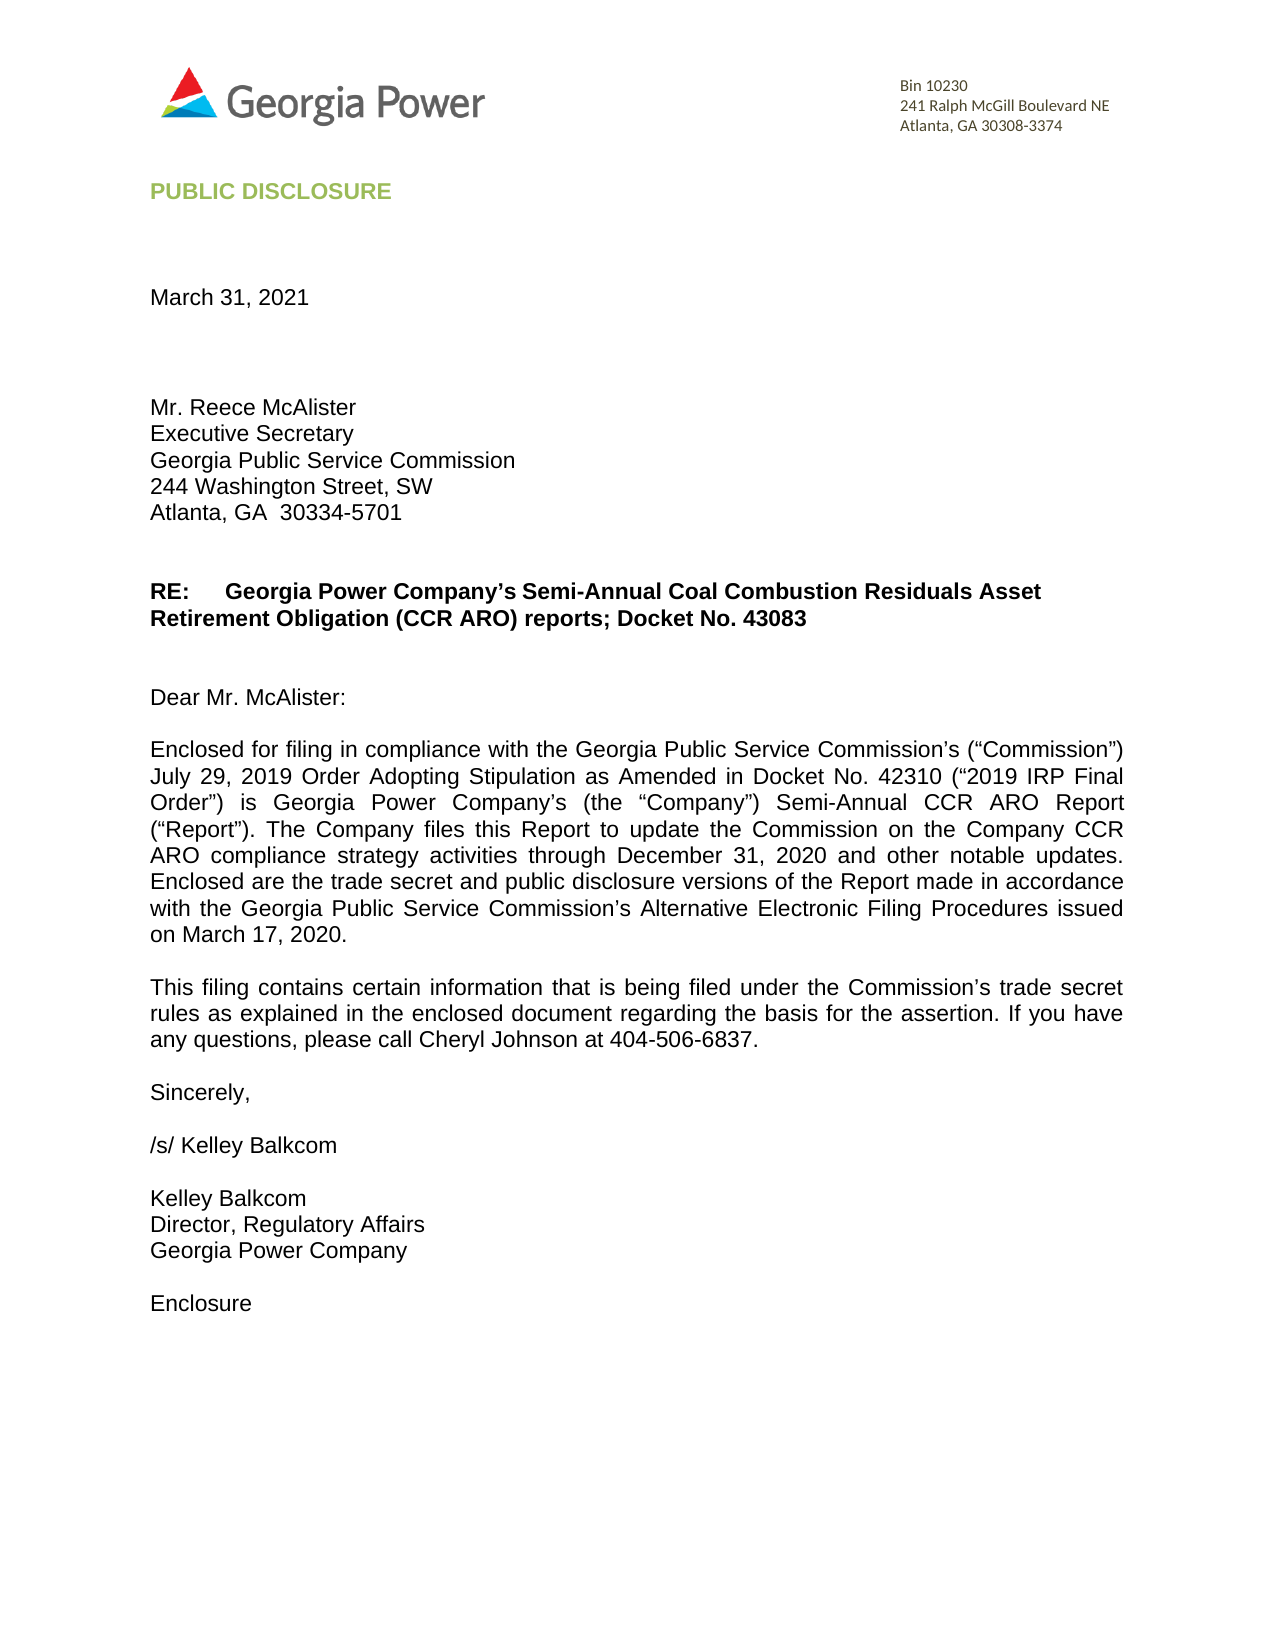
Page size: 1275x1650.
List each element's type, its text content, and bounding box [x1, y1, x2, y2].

text Director, Regulatory Affairs [150, 1211, 1125, 1237]
text Enclosed for filing in compliance with the Georgia Public Service Commission’s (“Commission”) July 29, 2019 Order Adopting Stipulation as Amended in Docket No. 42310 (“2019 IRP Final Order”) is Georgia Power Company’s (the “Company”) Semi-Annual CCR ARO Report (“Report”). The Company files this Report to update the Commission on the Company CCR ARO compliance strategy activities through December 31, 2020 and other notable updates. Enclosed are the trade secret and public disclosure versions of the Report made in accordance with the Georgia Public Service Commission’s Alternative Electronic Filing Procedures issued on March 17, 2020. [150, 736, 1125, 947]
text Mr. Reece McAlister [150, 394, 1125, 420]
text Sincerely, [150, 1079, 1125, 1105]
text /s/ Kelley Balkcom [150, 1132, 1125, 1158]
text Kelley Balkcom [150, 1184, 1125, 1211]
text Georgia Public Service Commission [150, 447, 1125, 473]
text March 31, 2021 [150, 283, 1125, 310]
text Executive Secretary [150, 420, 1125, 447]
picture [155, 62, 499, 130]
text Enclosure [150, 1290, 1125, 1316]
text 244 Washington Street, SW [150, 473, 1125, 499]
text Atlanta, GA 30334-5701 [150, 499, 1125, 526]
text This filing contains certain information that is being filed under the Commission’s trade secret rules as explained in the enclosed document regarding the basis for the assertion. If you have any questions, please call Cheryl Johnson at 404-506-6837. [150, 974, 1125, 1053]
text PUBLIC DISCLOSURE [150, 178, 1125, 204]
text Georgia Power Company [150, 1237, 1125, 1263]
text RE: Georgia Power Company’s Semi-Annual Coal Combustion Residuals Asset Retirement Obligation (CCR ARO) reports; Docket No. 43083 [150, 578, 1125, 631]
text Dear Mr. McAlister: [150, 684, 1125, 710]
